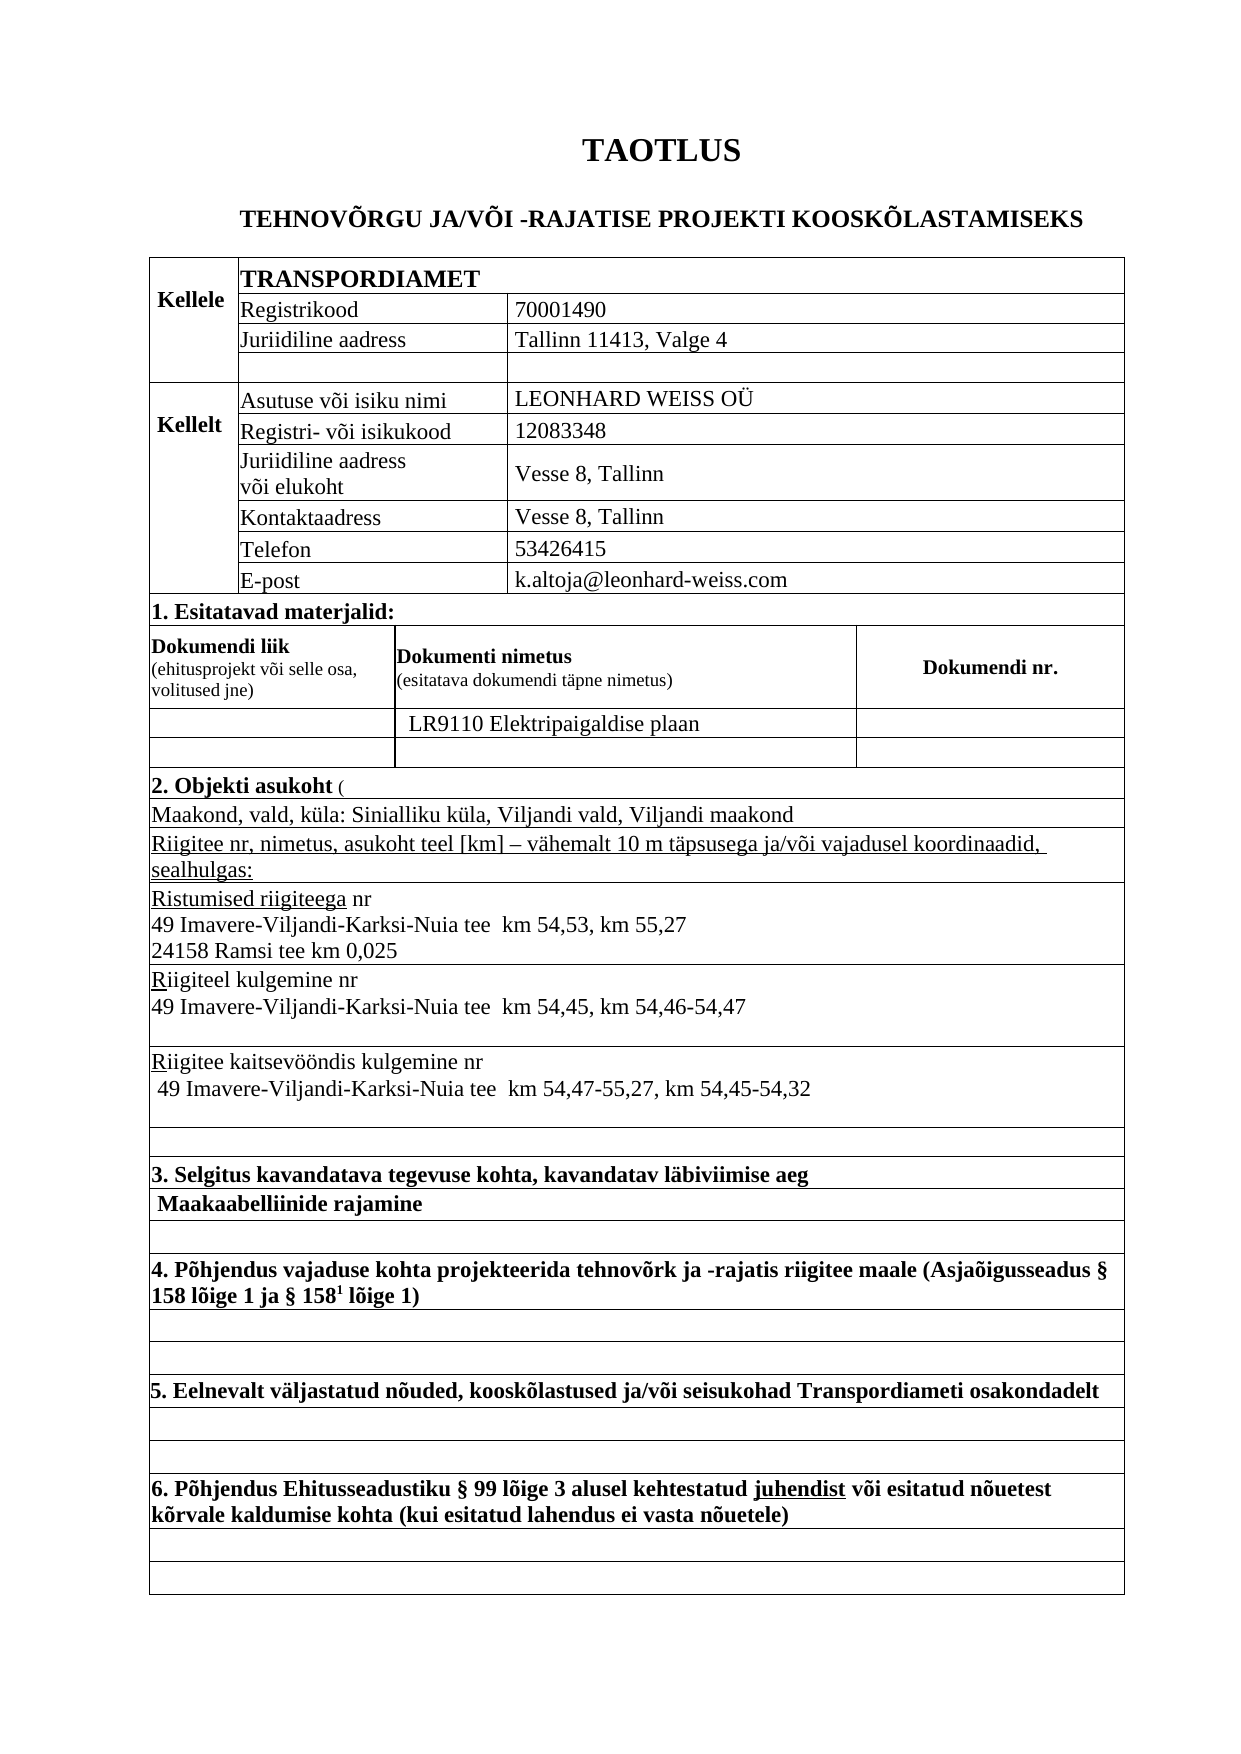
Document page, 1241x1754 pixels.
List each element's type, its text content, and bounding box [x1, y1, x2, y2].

table_cell [396, 738, 856, 767]
table_cell Maakond, vald, küla: Sinialliku küla, Viljandi vald, Viljandi maakond [150, 799, 1124, 827]
table_cell [150, 1221, 1124, 1253]
table_cell Juriidiline aadress [239, 324, 507, 352]
table_cell [857, 738, 1124, 767]
table_cell 4. Põhjendus vajaduse kohta projekteerida tehnovõrk ja -rajatis riigitee maale (Asjaõigusseadus § 158 lõige 1 ja § 1581 lõige 1) [150, 1254, 1124, 1308]
table_cell Dokumendi nr. [857, 626, 1124, 707]
table_cell Riigiteel kulgemine nr 49 Imavere-Viljandi-Karksi-Nuia tee km 54,45, km 54,46-54,47 [150, 965, 1124, 1046]
table_cell [150, 1441, 1124, 1472]
table_cell Riigitee kaitsevööndis kulgemine nr 49 Imavere-Viljandi-Karksi-Nuia tee km 54,47-55,27, km 54,45-54,32 [150, 1047, 1124, 1127]
table_cell Riigitee nr, nimetus, asukoht teel [km] – vähemalt 10 m täpsusega ja/või vajadusel koordinaadid, sealhulgas: [150, 828, 1124, 882]
table_cell Kellelt [150, 383, 238, 593]
text TAOTLUS [177, 130, 1146, 168]
table_cell E-post [239, 563, 507, 593]
table_cell 1. Esitatavad materjalid: [150, 594, 1124, 624]
table_cell Telefon [239, 532, 507, 562]
table_cell LR9110 Elektripaigaldise plaan [396, 709, 856, 737]
table_cell k.altoja@leonhard-weiss.com [508, 563, 1124, 593]
table_cell 3. Selgitus kavandatava tegevuse kohta, kavandatav läbiviimise aeg [150, 1157, 1124, 1187]
table_cell Vesse 8, Tallinn [508, 501, 1124, 531]
table_cell LEONHARD WEISS OÜ [508, 383, 1124, 413]
table_cell Asutuse või isiku nimi [239, 383, 507, 413]
table_cell [150, 709, 394, 737]
table_cell 2. Objekti asukoht ( [150, 768, 1124, 798]
table_cell [150, 1408, 1124, 1440]
table_cell [150, 1529, 1124, 1561]
table_cell [150, 1342, 1124, 1374]
table_cell Dokumendi liik (ehitusprojekt või selle osa, volitused jne) [150, 626, 394, 707]
table_cell Juriidiline aadress või elukoht [239, 445, 507, 499]
table_cell 12083348 [508, 414, 1124, 444]
table_cell [857, 709, 1124, 737]
table_cell Registrikood [239, 294, 507, 322]
table_cell [150, 738, 394, 767]
table_header TRANSPORDIAMET [239, 258, 1124, 293]
table_cell Tallinn 11413, Valge 4 [508, 324, 1124, 352]
table_cell Ristumised riigiteega nr 49 Imavere-Viljandi-Karksi-Nuia tee km 54,53, km 55,27 24158 Ramsi tee km 0,025 [150, 883, 1124, 964]
text TEHNOVÕRGU JA/VÕI -RAJATISE PROJEKTI KOOSKÕLASTAMISEKS [177, 204, 1146, 233]
table_cell 5. Eelnevalt väljastatud nõuded, kooskõlastused ja/või seisukohad Transpordiameti osakondadelt [150, 1375, 1124, 1407]
table_cell [150, 1562, 1124, 1593]
table_header Kellele [150, 258, 238, 382]
table_cell [239, 353, 507, 382]
table_cell Registri- või isikukood [239, 414, 507, 444]
table_cell Kontaktaadress [239, 501, 507, 531]
table_cell 70001490 [508, 294, 1124, 322]
table_cell Maakaabelliinide rajamine [150, 1189, 1124, 1220]
table_cell 53426415 [508, 532, 1124, 562]
table_cell Dokumenti nimetus (esitatava dokumendi täpne nimetus) [396, 626, 856, 707]
table_cell 6. Põhjendus Ehitusseadustiku § 99 lõige 3 alusel kehtestatud juhendist või esitatud nõuetest kõrvale kaldumise kohta (kui esitatud lahendus ei vasta nõuetele) [150, 1474, 1124, 1528]
table_cell [150, 1128, 1124, 1156]
table_cell [150, 1310, 1124, 1341]
table_cell [508, 353, 1124, 382]
table_cell Vesse 8, Tallinn [508, 445, 1124, 499]
